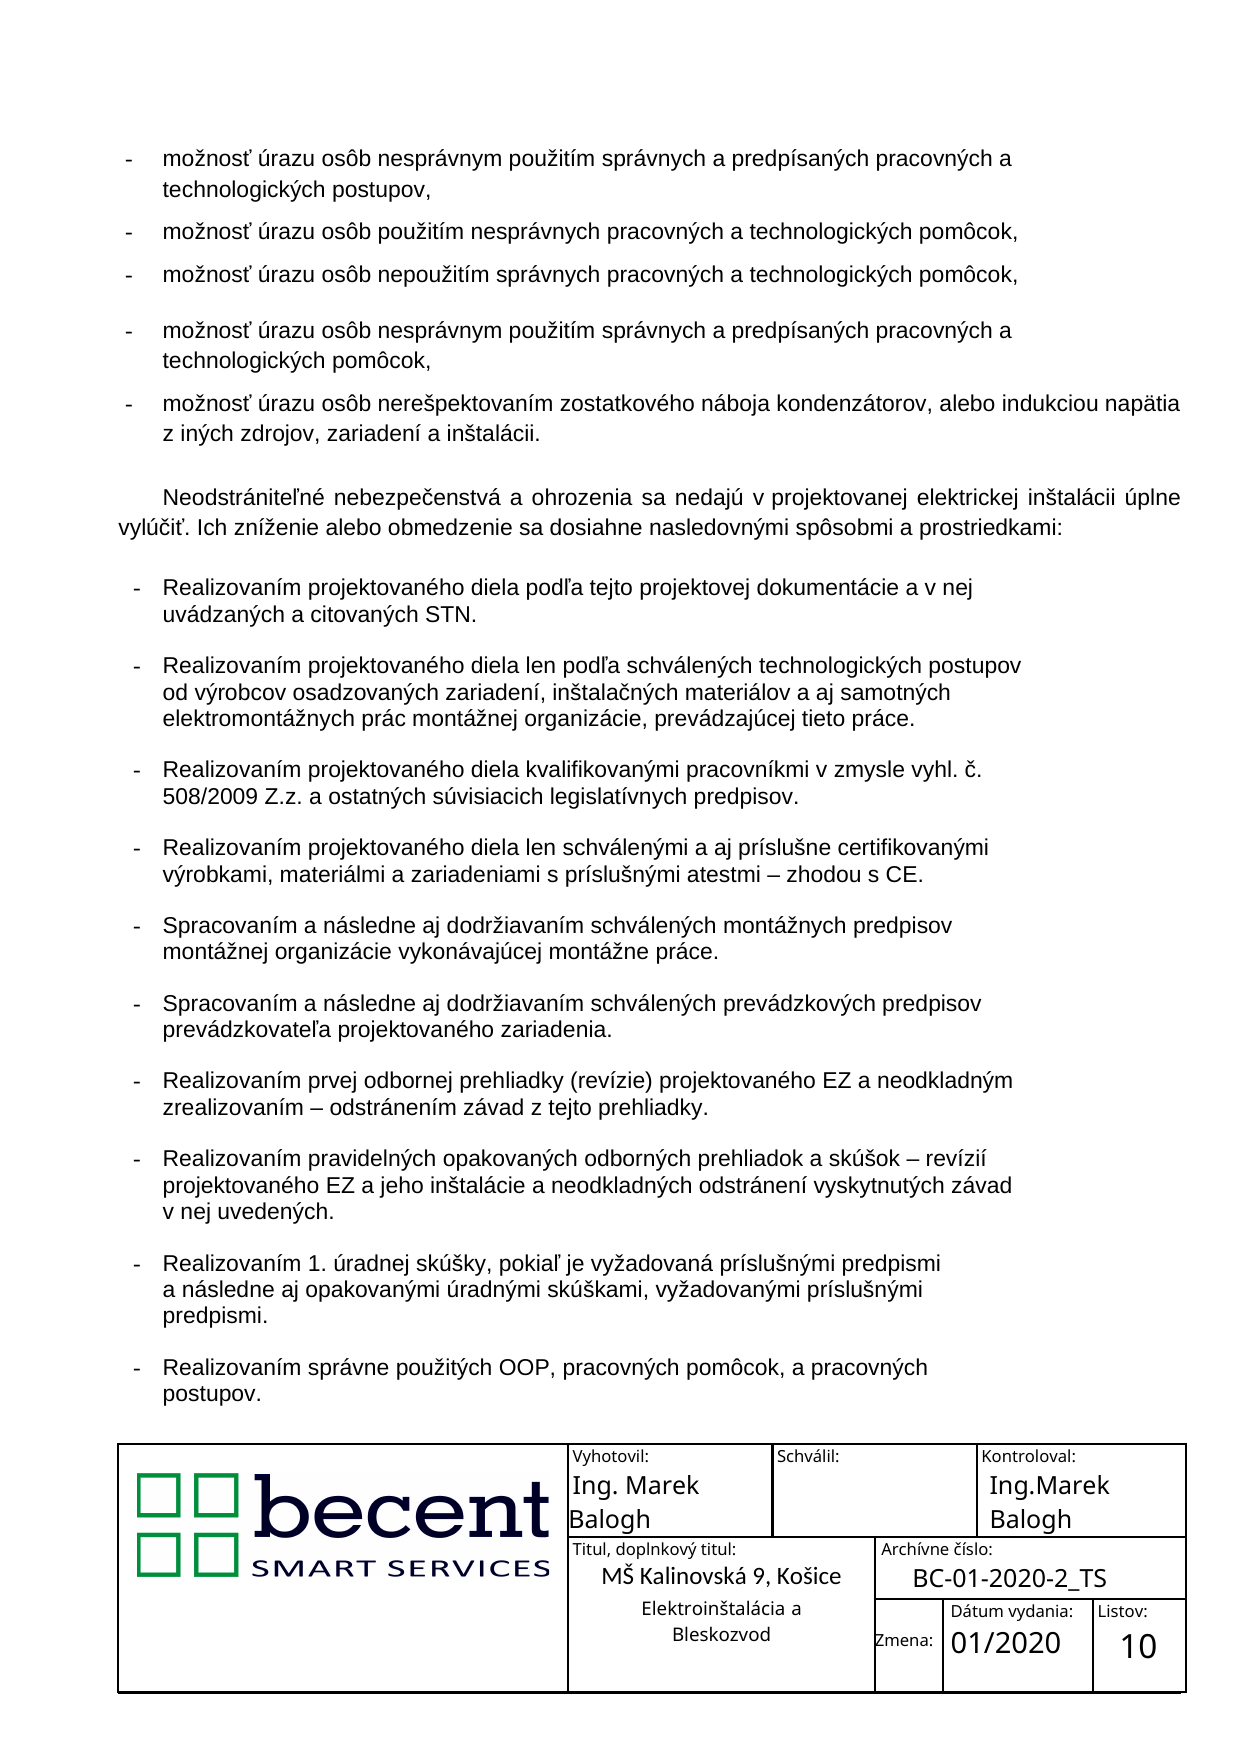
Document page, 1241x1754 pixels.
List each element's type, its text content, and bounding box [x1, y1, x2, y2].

text elektromontážnych prác montážnej organizácie, prevádzajúcej tieto práce. [162, 705, 1181, 731]
list možnosť úrazu osôb nesprávnym použitím správnych a predpísaných pracovných a technologických postupov, [125, 145, 1181, 202]
list Realizovaním pravidelných opakovaných odborných prehliadok a skúšok – revízií [133, 1145, 1181, 1172]
picture [137, 1473, 550, 1577]
text Neodstrániteľné nebezpečenstvá a ohrozenia sa nedajú v projektovanej elektrickej inštalácii úplne vylúčiť. Ich zníženie alebo obmedzenie sa dosiahne nasledovnými spôsobmi a prostriedkami: [118, 484, 1181, 540]
list Realizovaním prvej odbornej prehliadky (revízie) projektovaného EZ a neodkladným [133, 1067, 1181, 1094]
list možnosť úrazu osôb nerešpektovaním zostatkového náboja kondenzátorov, alebo indukciou napätia z iných zdrojov, zariadení a inštalácii. [125, 390, 1181, 479]
text montážnej organizácie vykonávajúcej montážne práce. [162, 938, 1181, 965]
list Realizovaním správne použitých OOP, pracovných pomôcok, a pracovných [133, 1354, 1181, 1380]
list Spracovaním a následne aj dodržiavaním schválených montážnych predpisov [133, 912, 1181, 938]
list možnosť úrazu osôb použitím nesprávnych pracovných a technologických pomôcok, [125, 218, 1181, 245]
text zrealizovaním – odstránením závad z tejto prehliadky. [162, 1094, 1181, 1120]
list možnosť úrazu osôb nepoužitím správnych pracovných a technologických pomôcok, [125, 261, 1181, 288]
list Realizovaním projektovaného diela kvalifikovanými pracovníkmi v zmysle vyhl. č. [133, 756, 1181, 783]
text projektovaného EZ a jeho inštalácie a neodkladných odstránení vyskytnutých závad [162, 1172, 1181, 1198]
text v nej uvedených. [162, 1198, 1181, 1224]
list možnosť úrazu osôb nesprávnym použitím správnych a predpísaných pracovných a technologických pomôcok, [125, 317, 1181, 373]
list Realizovaním projektovaného diela len schválenými a aj príslušne certifikovanými [133, 834, 1181, 861]
list Realizovaním 1. úradnej skúšky, pokiaľ je vyžadovaná príslušnými predpismi [133, 1249, 1181, 1276]
text 508/2009 Z.z. a ostatných súvisiacich legislatívnych predpisov. [162, 783, 1181, 809]
text uvádzaných a citovaných STN. [162, 601, 1181, 627]
text od výrobcov osadzovaných zariadení, inštalačných materiálov a aj samotných [162, 678, 1181, 705]
text postupov. [162, 1380, 1181, 1406]
text a následne aj opakovanými úradnými skúškami, vyžadovanými príslušnými [162, 1276, 1181, 1302]
list Realizovaním projektovaného diela len podľa schválených technologických postupov [133, 652, 1181, 678]
text prevádzkovateľa projektovaného zariadenia. [162, 1016, 1181, 1042]
list Realizovaním projektovaného diela podľa tejto projektovej dokumentácie a v nej [133, 574, 1181, 601]
text predpismi. [162, 1302, 1181, 1329]
text výrobkami, materiálmi a zariadeniami s príslušnými atestmi – zhodou s CE. [162, 861, 1181, 887]
list Spracovaním a následne aj dodržiavaním schválených prevádzkových predpisov [133, 990, 1181, 1016]
